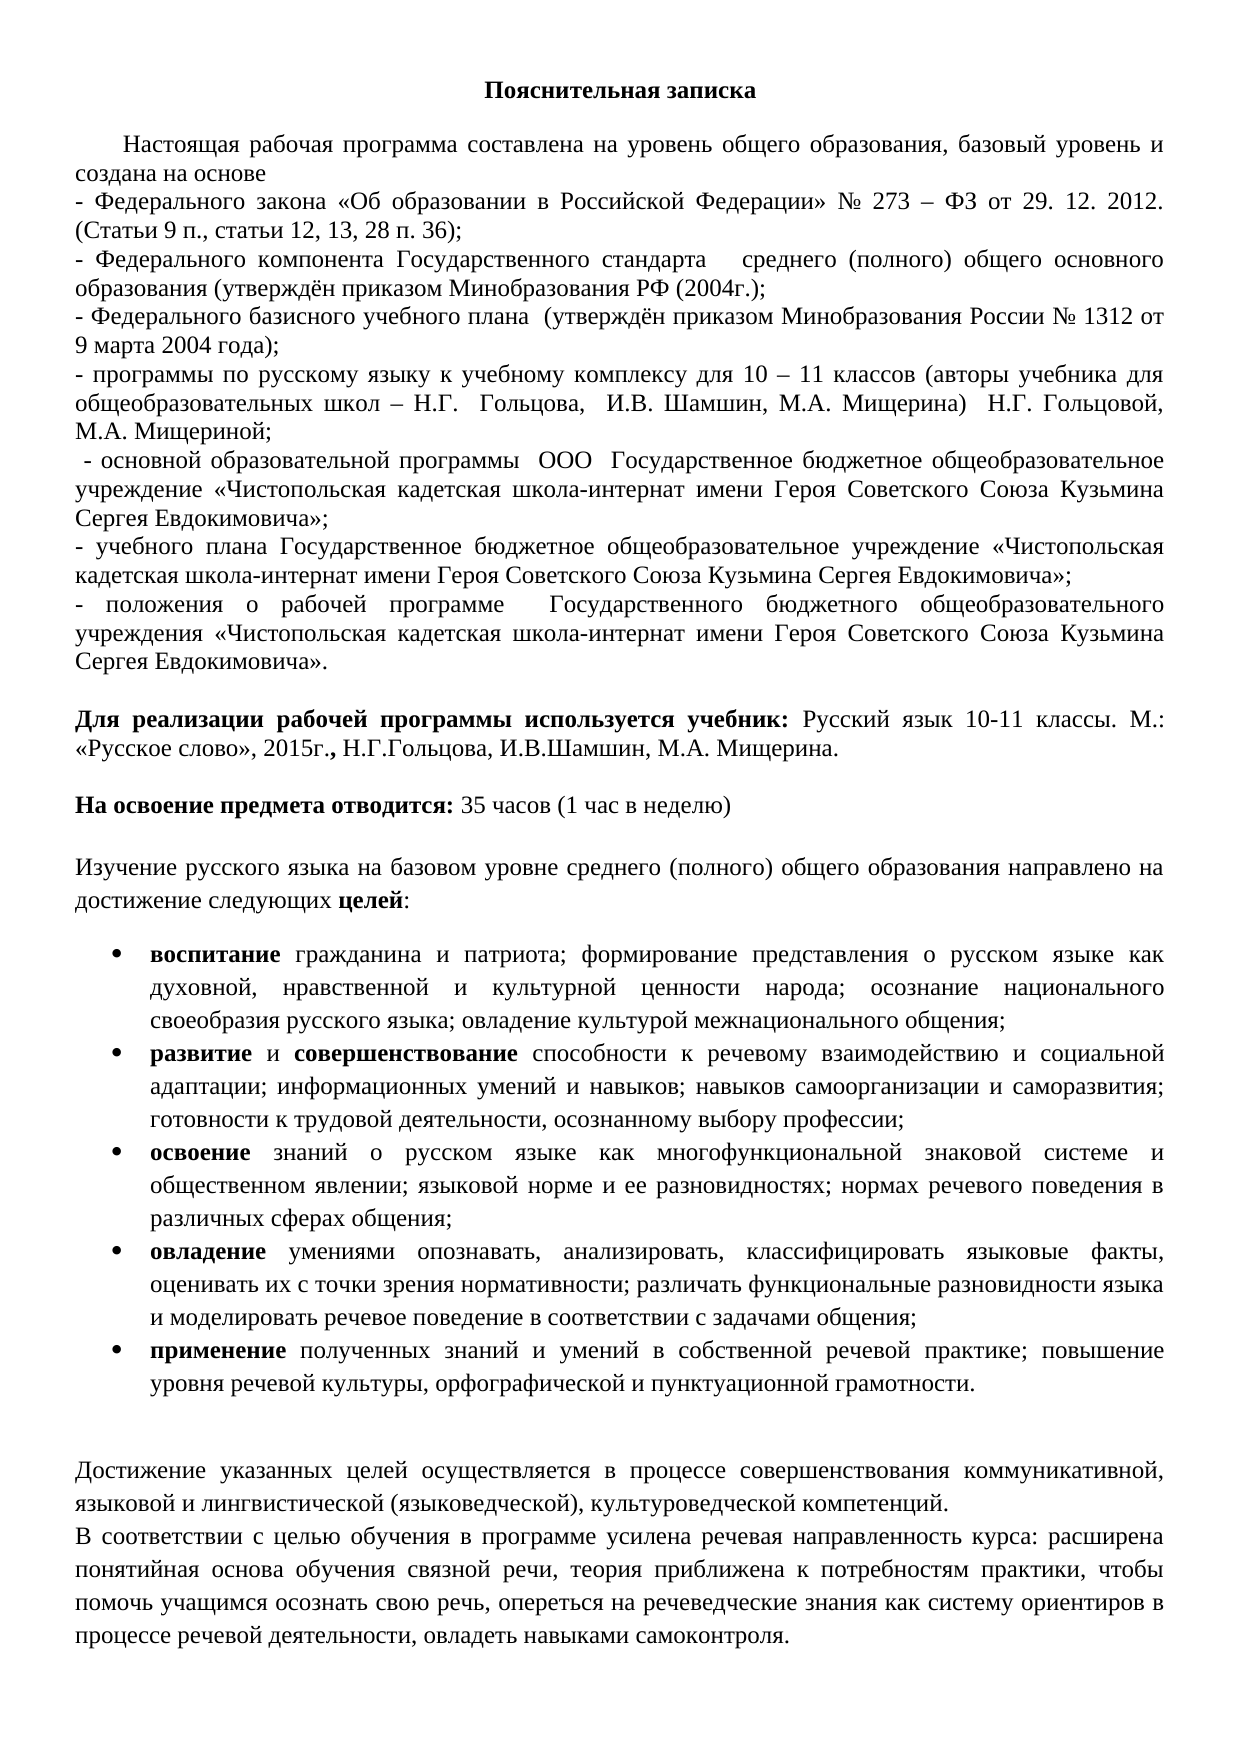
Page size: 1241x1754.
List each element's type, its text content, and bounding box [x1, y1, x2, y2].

list применение полученных знаний и умений в собственной речевой практике; повышение уровня речевой культуры, орфографической и пунктуационной грамотности. [112, 1335, 1165, 1397]
list развитие и совершенствование способности к речевому взаимодействию и социальной адаптации; информационных умений и навыков; навыков самоорганизации и саморазвития; готовности к трудовой деятельности, осознанному выбору профессии; [112, 1038, 1165, 1133]
list воспитание гражданина и патриота; формирование представления о русском языке как духовной, нравственной и культурной ценности народа; осознание национального своеобразия русского языка; овладение культурой межнационального общения; [112, 939, 1165, 1033]
text В соответствии с целью обучения в программе усилена речевая направленность курса: расширена понятийная основа обучения связной речи, теория приближена к потребностям практики, чтобы помочь учащимся осознать свою речь, опереться на речеведческие знания как систему ориентиров в процессе речевой деятельности, овладеть навыками самоконтроля. [75, 1521, 1165, 1649]
text - Федерального закона «Об образовании в Российской Федерации» № 273 – ФЗ от 29. 12. 2012. (Статьи 9 п., статьи 12, 13, 28 п. 36); [75, 186, 1165, 244]
list овладение умениями опознавать, анализировать, классифицировать языковые факты, оценивать их с точки зрения нормативности; различать функциональные разновидности языка и моделировать речевое поведение в соответствии с задачами общения; [112, 1236, 1165, 1331]
text Для реализации рабочей программы используется учебник: Русский язык 10-11 классы. М.: «Русское слово», 2015г., Н.Г.Гольцова, И.В.Шамшин, М.А. Мищерина. [75, 704, 1165, 761]
text Настоящая рабочая программа составлена на уровень общего образования, базовый уровень и создана на основе [75, 129, 1165, 186]
text - Федерального компонента Государственного стандарта среднего (полного) общего основного образования (утверждён приказом Минобразования РФ (2004г.); [75, 244, 1165, 301]
list освоение знаний о русском языке как многофункциональной знаковой системе и общественном явлении; языковой норме и ее разновидностях; нормах речевого поведения в различных сферах общения; [112, 1137, 1165, 1232]
text - Федерального базисного учебного плана (утверждён приказом Минобразования России № 1312 от 9 марта 2004 года); [75, 301, 1165, 359]
text Достижение указанных целей осуществляется в процессе совершенствования коммуникативной, языковой и лингвистической (языковедческой), культуроведческой компетенций. [75, 1455, 1165, 1517]
text Изучение русского языка на базовом уровне среднего (полного) общего образования направлено на достижение следующих целей: [75, 852, 1165, 914]
text - положения о рабочей программе Государственного бюджетного общеобразовательного учреждения «Чистопольская кадетская школа-интернат имени Героя Советского Союза Кузьмина Сергея Евдокимовича». [75, 589, 1165, 675]
text На освоение предмета отводится: 35 часов (1 час в неделю) [75, 790, 1165, 819]
text - учебного плана Государственное бюджетное общеобразовательное учреждение «Чистопольская кадетская школа-интернат имени Героя Советского Союза Кузьмина Сергея Евдокимовича»; [75, 531, 1165, 589]
text - основной образовательной программы ООО Государственное бюджетное общеобразовательное учреждение «Чистопольская кадетская школа-интернат имени Героя Советского Союза Кузьмина Сергея Евдокимовича»; [75, 445, 1165, 531]
text Пояснительная записка [75, 75, 1165, 104]
text - программы по русскому языку к учебному комплексу для 10 – 11 классов (авторы учебника для общеобразовательных школ – Н.Г. Гольцова, И.В. Шамшин, М.А. Мищерина) Н.Г. Гольцовой, М.А. Мищериной; [75, 359, 1165, 445]
